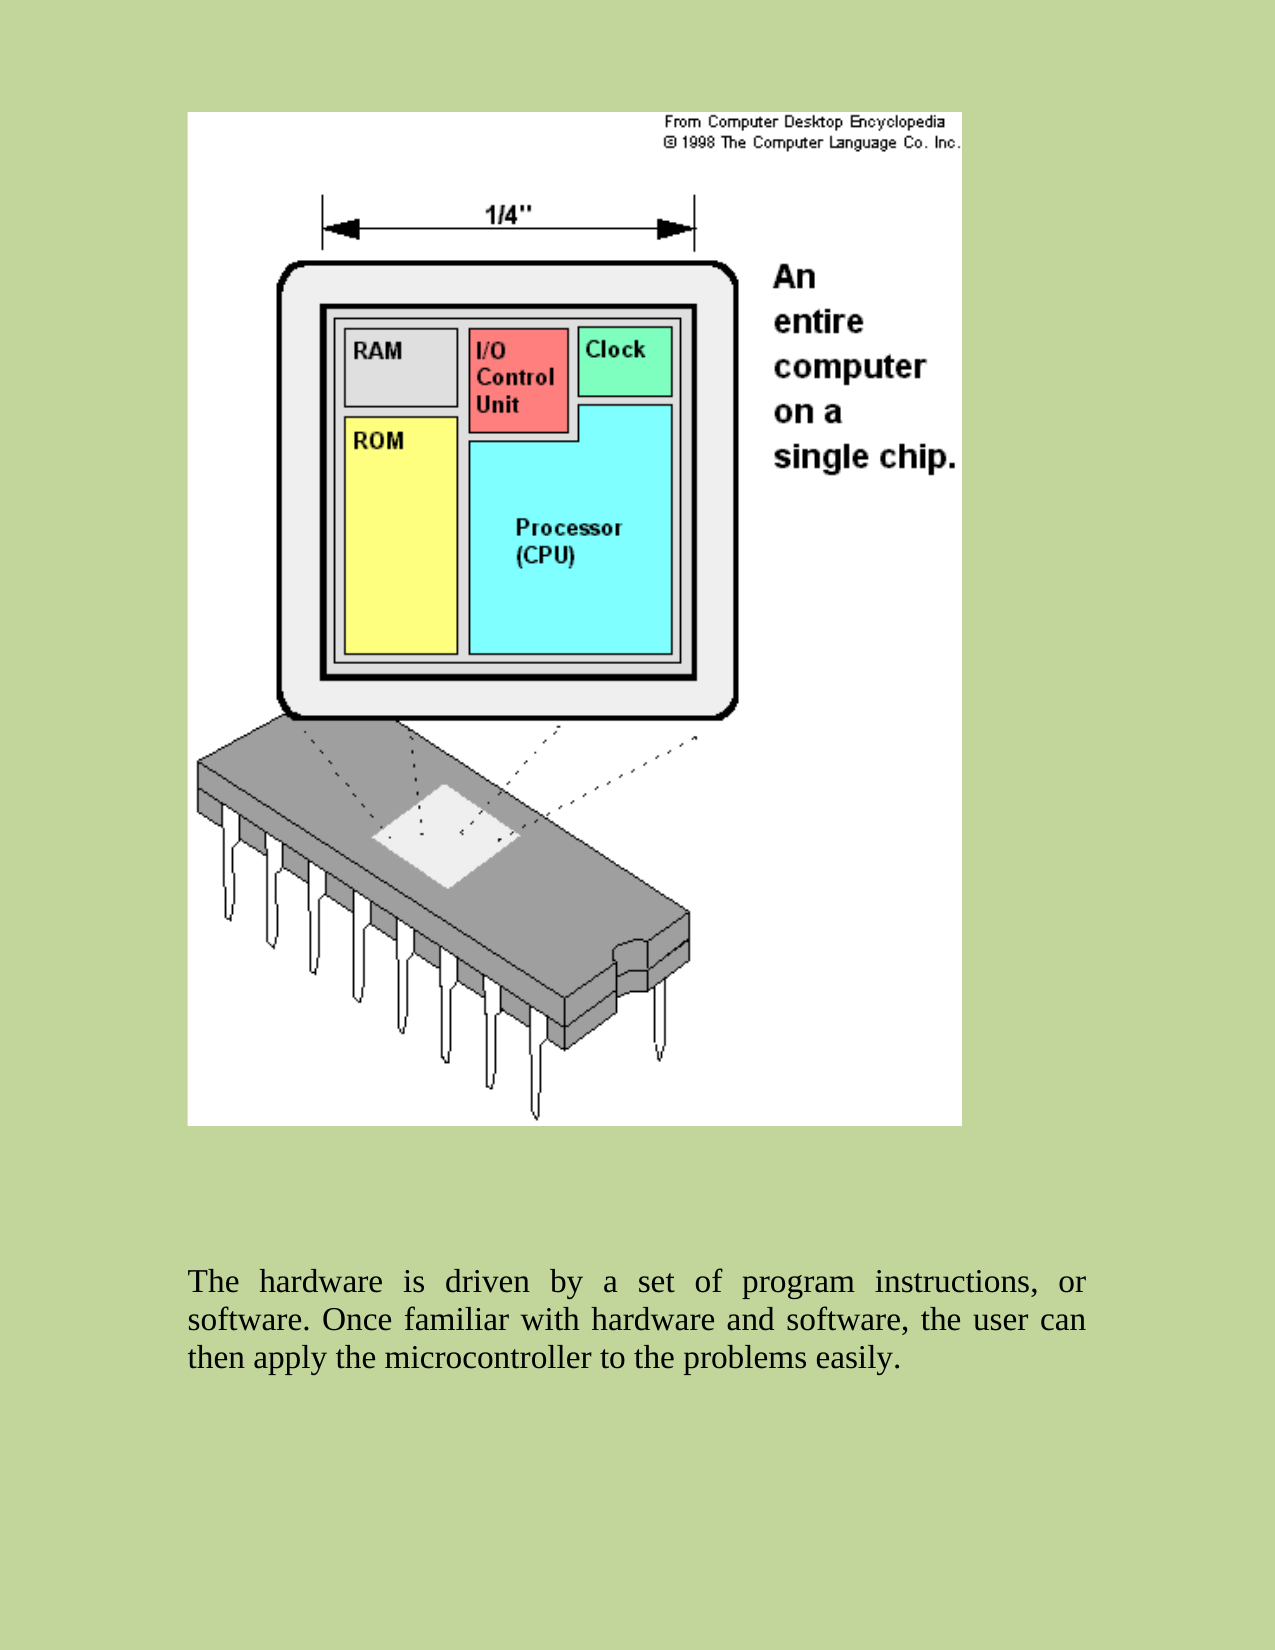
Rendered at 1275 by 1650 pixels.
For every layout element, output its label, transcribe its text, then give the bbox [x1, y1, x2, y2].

text The hardware is driven by a set of program instructions, or software. Once familiar with hardware and software, the user can then apply the microcontroller to the problems easily. [187, 1222, 1087, 1376]
picture [187, 112, 962, 1126]
